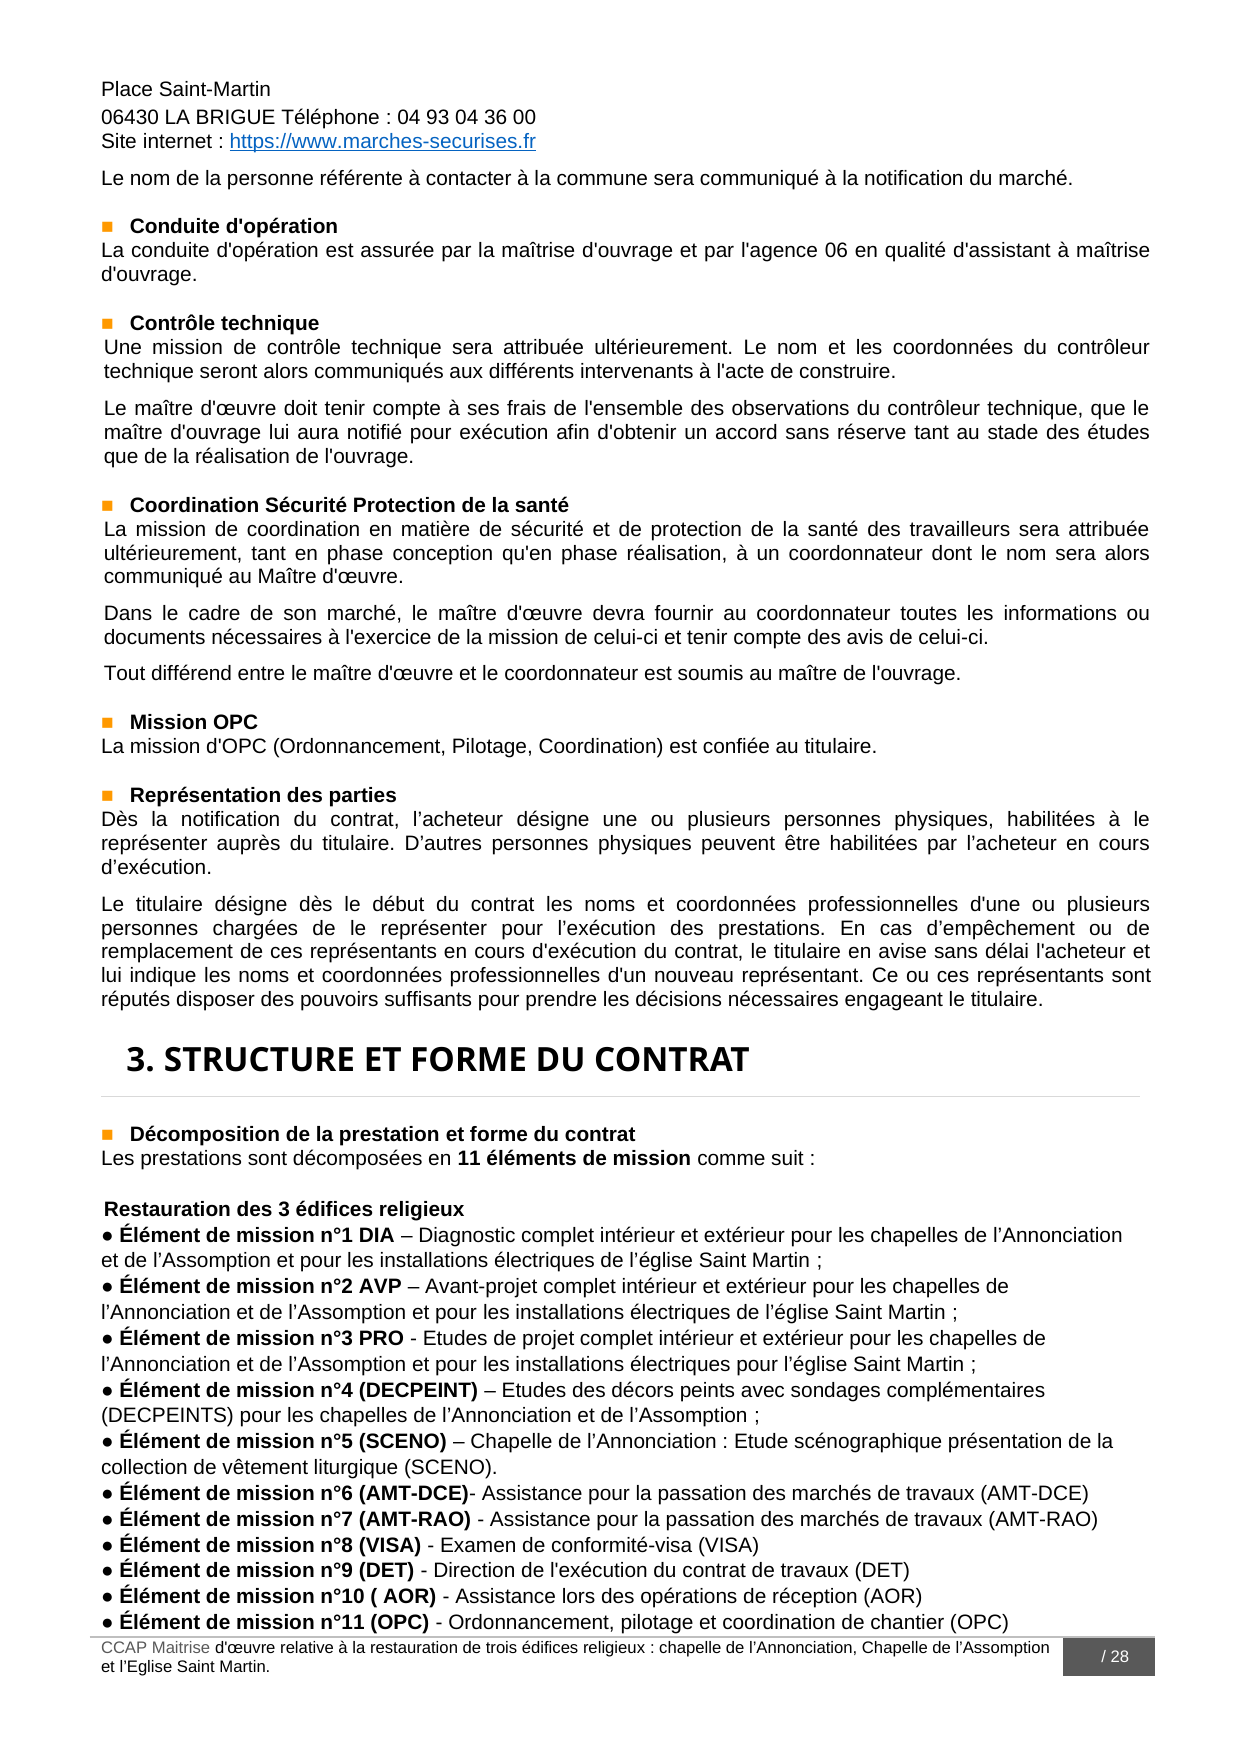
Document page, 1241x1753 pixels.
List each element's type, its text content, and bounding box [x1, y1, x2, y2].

text ● Élément de mission n°3 PRO - Etudes de projet complet intérieur et extérieur pour les chapelles de l’Annonciation et de l’Assomption et pour les installations électriques pour l’église Saint Martin ; [101, 1326, 1140, 1376]
text Site internet : https://www.marches-securises.fr [101, 129, 1140, 153]
text ● Élément de mission n°7 (AMT-RAO) - Assistance pour la passation des marchés de travaux (AMT-RAO) [101, 1507, 1140, 1531]
text ● Élément de mission n°6 (AMT-DCE)- Assistance pour la passation des marchés de travaux (AMT-DCE) [101, 1481, 1140, 1505]
text ● Élément de mission n°5 (SCENO) – Chapelle de l’Annonciation : Etude scénographique présentation de la collection de vêtement liturgique (SCENO). [101, 1429, 1140, 1479]
text Le nom de la personne référente à contacter à la commune sera communiqué à la notification du marché. [101, 165, 1140, 189]
text Dans le cadre de son marché, le maître d'œuvre devra fournir au coordonnateur toutes les informations ou documents nécessaires à l'exercice de la mission de celui-ci et tenir compte des avis de celui-ci. [103, 601, 1152, 649]
text Le maître d'œuvre doit tenir compte à ses frais de l'ensemble des observations du contrôleur technique, que le maître d'ouvrage lui aura notifié pour exécution afin d'obtenir un accord sans réserve tant au stade des études que de la réalisation de l'ouvrage. [103, 396, 1152, 467]
text ■ Contrôle technique [101, 311, 1140, 335]
text ● Élément de mission n°10 ( AOR) - Assistance lors des opérations de réception (AOR) [101, 1584, 1140, 1608]
text Restauration des 3 édifices religieux [103, 1197, 1140, 1221]
subtitle STRUCTURE ET FORME DU CONTRAT [126, 1036, 1152, 1082]
text La mission d'OPC (Ordonnancement, Pilotage, Coordination) est confiée au titulaire. [101, 734, 1152, 758]
text ● Élément de mission n°11 (OPC) - Ordonnancement, pilotage et coordination de chantier (OPC) [101, 1610, 1140, 1634]
text La conduite d'opération est assurée par la maîtrise d'ouvrage et par l'agence 06 en qualité d'assistant à maîtrise d'ouvrage. [101, 238, 1152, 286]
text 06430 LA BRIGUE Téléphone : 04 93 04 36 00 [101, 105, 1140, 129]
text Tout différend entre le maître d'œuvre et le coordonnateur est soumis au maître de l'ouvrage. [103, 661, 1140, 685]
text Dès la notification du contrat, l’acheteur désigne une ou plusieurs personnes physiques, habilitées à le représenter auprès du titulaire. D’autres personnes physiques peuvent être habilitées par l’acheteur en cours d’exécution. [101, 807, 1152, 879]
text ● Élément de mission n°4 (DECPEINT) – Etudes des décors peints avec sondages complémentaires (DECPEINTS) pour les chapelles de l’Annonciation et de l’Assomption ; [101, 1377, 1140, 1427]
text La mission de coordination en matière de sécurité et de protection de la santé des travailleurs sera attribuée ultérieurement, tant en phase conception qu'en phase réalisation, à un coordonnateur dont le nom sera alors communiqué au Maître d'œuvre. [103, 516, 1152, 588]
text Le titulaire désigne dès le début du contrat les noms et coordonnées professionnelles d'une ou plusieurs personnes chargées de le représenter pour l’exécution des prestations. En cas d’empêchement ou de remplacement de ces représentants en cours d'exécution du contrat, le titulaire en avise sans délai l'acheteur et lui indique les noms et coordonnées professionnelles d'un nouveau représentant. Ce ou ces représentants sont réputés disposer des pouvoirs suffisants pour prendre les décisions nécessaires engageant le titulaire. [101, 891, 1152, 1011]
text ■ Coordination Sécurité Protection de la santé [101, 492, 1140, 516]
text Place Saint-Martin [101, 77, 1142, 101]
text ■ Mission OPC [101, 710, 1140, 734]
text ■ Conduite d'opération [101, 214, 1140, 238]
text Les prestations sont décomposées en 11 éléments de mission comme suit : [101, 1146, 1140, 1170]
text ● Élément de mission n°9 (DET) - Direction de l'exécution du contrat de travaux (DET) [101, 1558, 1140, 1582]
text Une mission de contrôle technique sera attribuée ultérieurement. Le nom et les coordonnées du contrôleur technique seront alors communiqués aux différents intervenants à l'acte de construire. [103, 335, 1152, 383]
text ● Élément de mission n°1 DIA – Diagnostic complet intérieur et extérieur pour les chapelles de l’Annonciation et de l’Assomption et pour les installations électriques de l’église Saint Martin ; [101, 1222, 1140, 1272]
text ● Élément de mission n°8 (VISA) - Examen de conformité-visa (VISA) [101, 1532, 1140, 1556]
text ● Élément de mission n°2 AVP – Avant-projet complet intérieur et extérieur pour les chapelles de l’Annonciation et de l’Assomption et pour les installations électriques de l’église Saint Martin ; [101, 1274, 1140, 1324]
text ■ Représentation des parties [101, 783, 1140, 807]
text ■ Décomposition de la prestation et forme du contrat [101, 1122, 1140, 1146]
